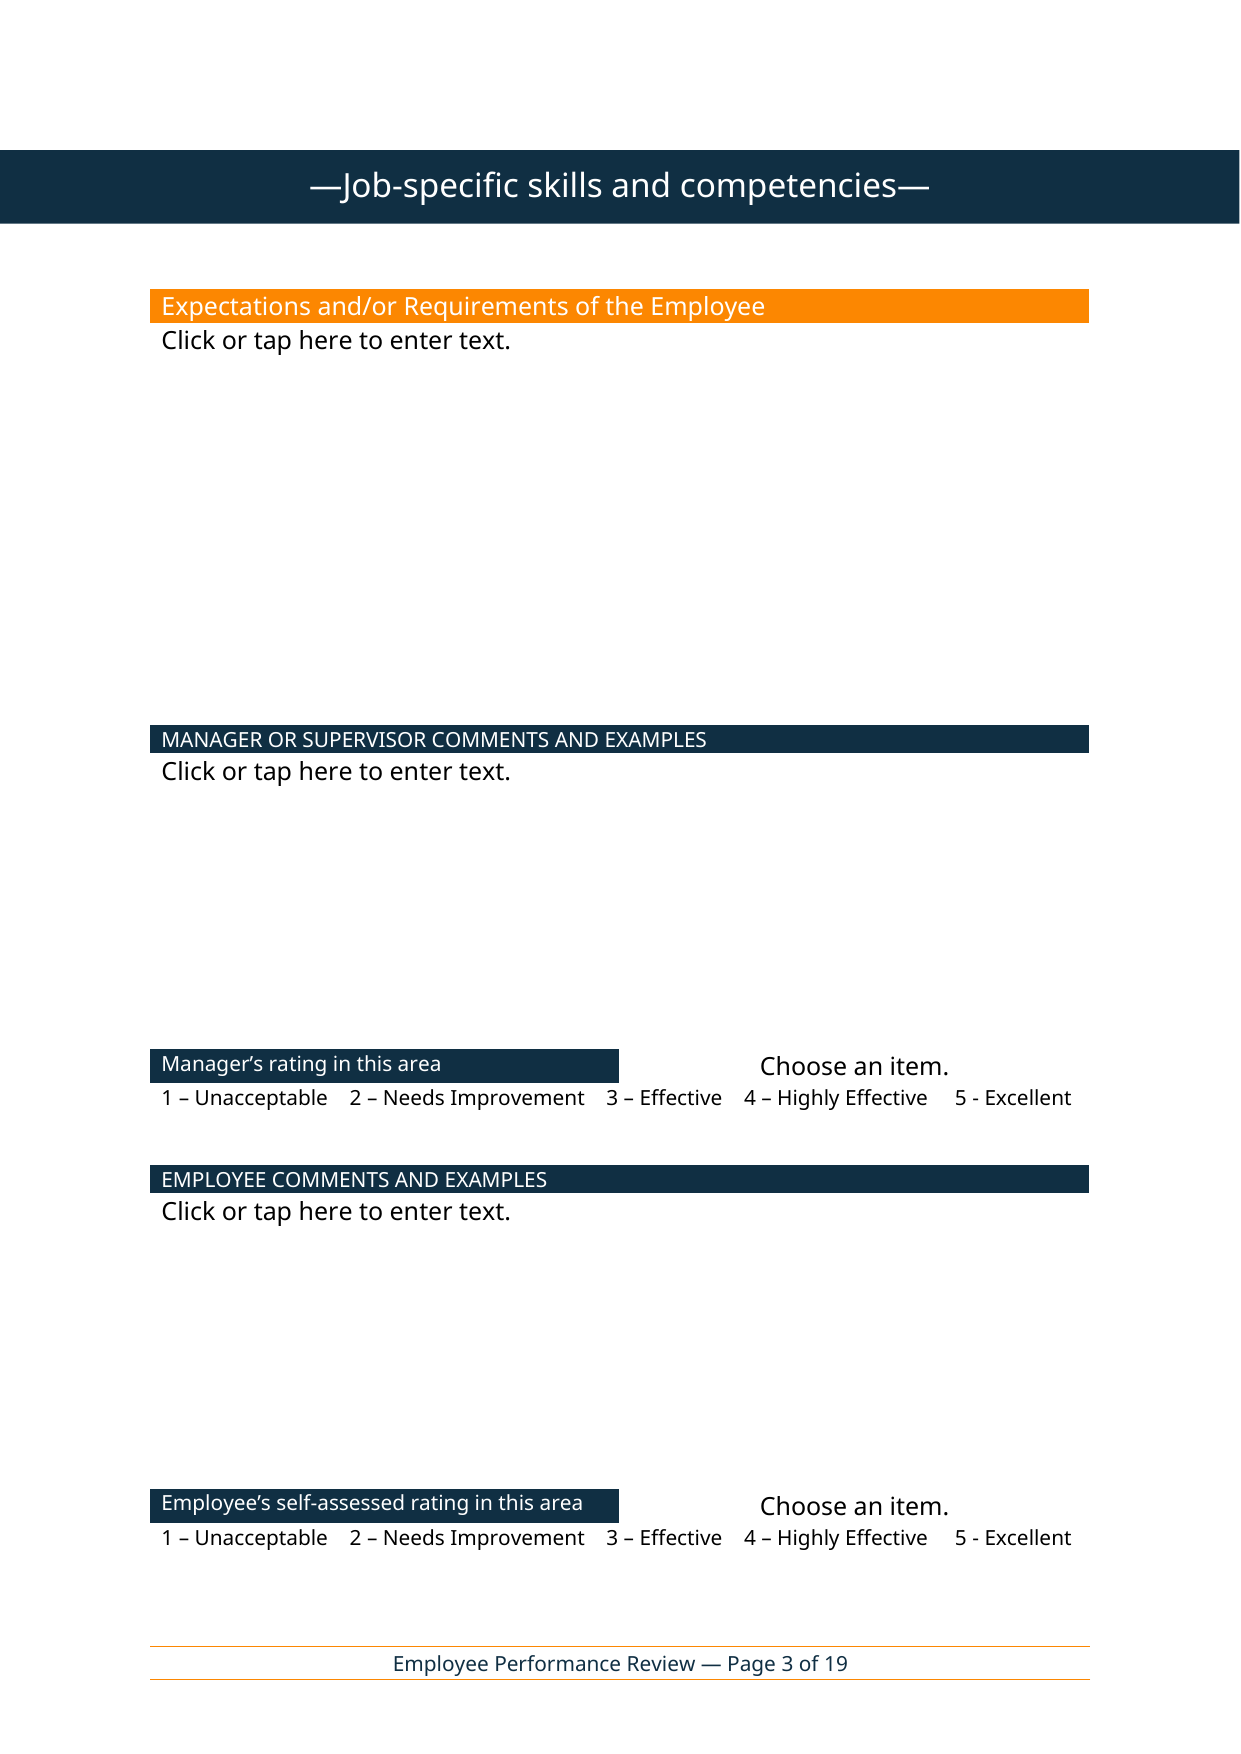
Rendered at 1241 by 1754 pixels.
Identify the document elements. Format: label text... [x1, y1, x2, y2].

table_cell 1 – Unacceptable 2 – Needs Improvement 3 – Effective 4 – Highly Effective 5 - Excellent [150, 1523, 1089, 1551]
table_header Expectations and/or Requirements of the Employee [150, 289, 1089, 323]
table_cell Employee’s self-assessed rating in this area [150, 1489, 619, 1523]
table_cell Manager’s rating in this area [150, 1049, 619, 1083]
table_cell 1 – Unacceptable 2 – Needs Improvement 3 – Effective 4 – Highly Effective 5 - Excellent [150, 1083, 1089, 1111]
table_header EMPLOYEE COMMENTS AND EXAMPLES [150, 1165, 1089, 1193]
table_header MANAGER OR SUPERVISOR COMMENTS AND EXAMPLES [150, 725, 1089, 753]
